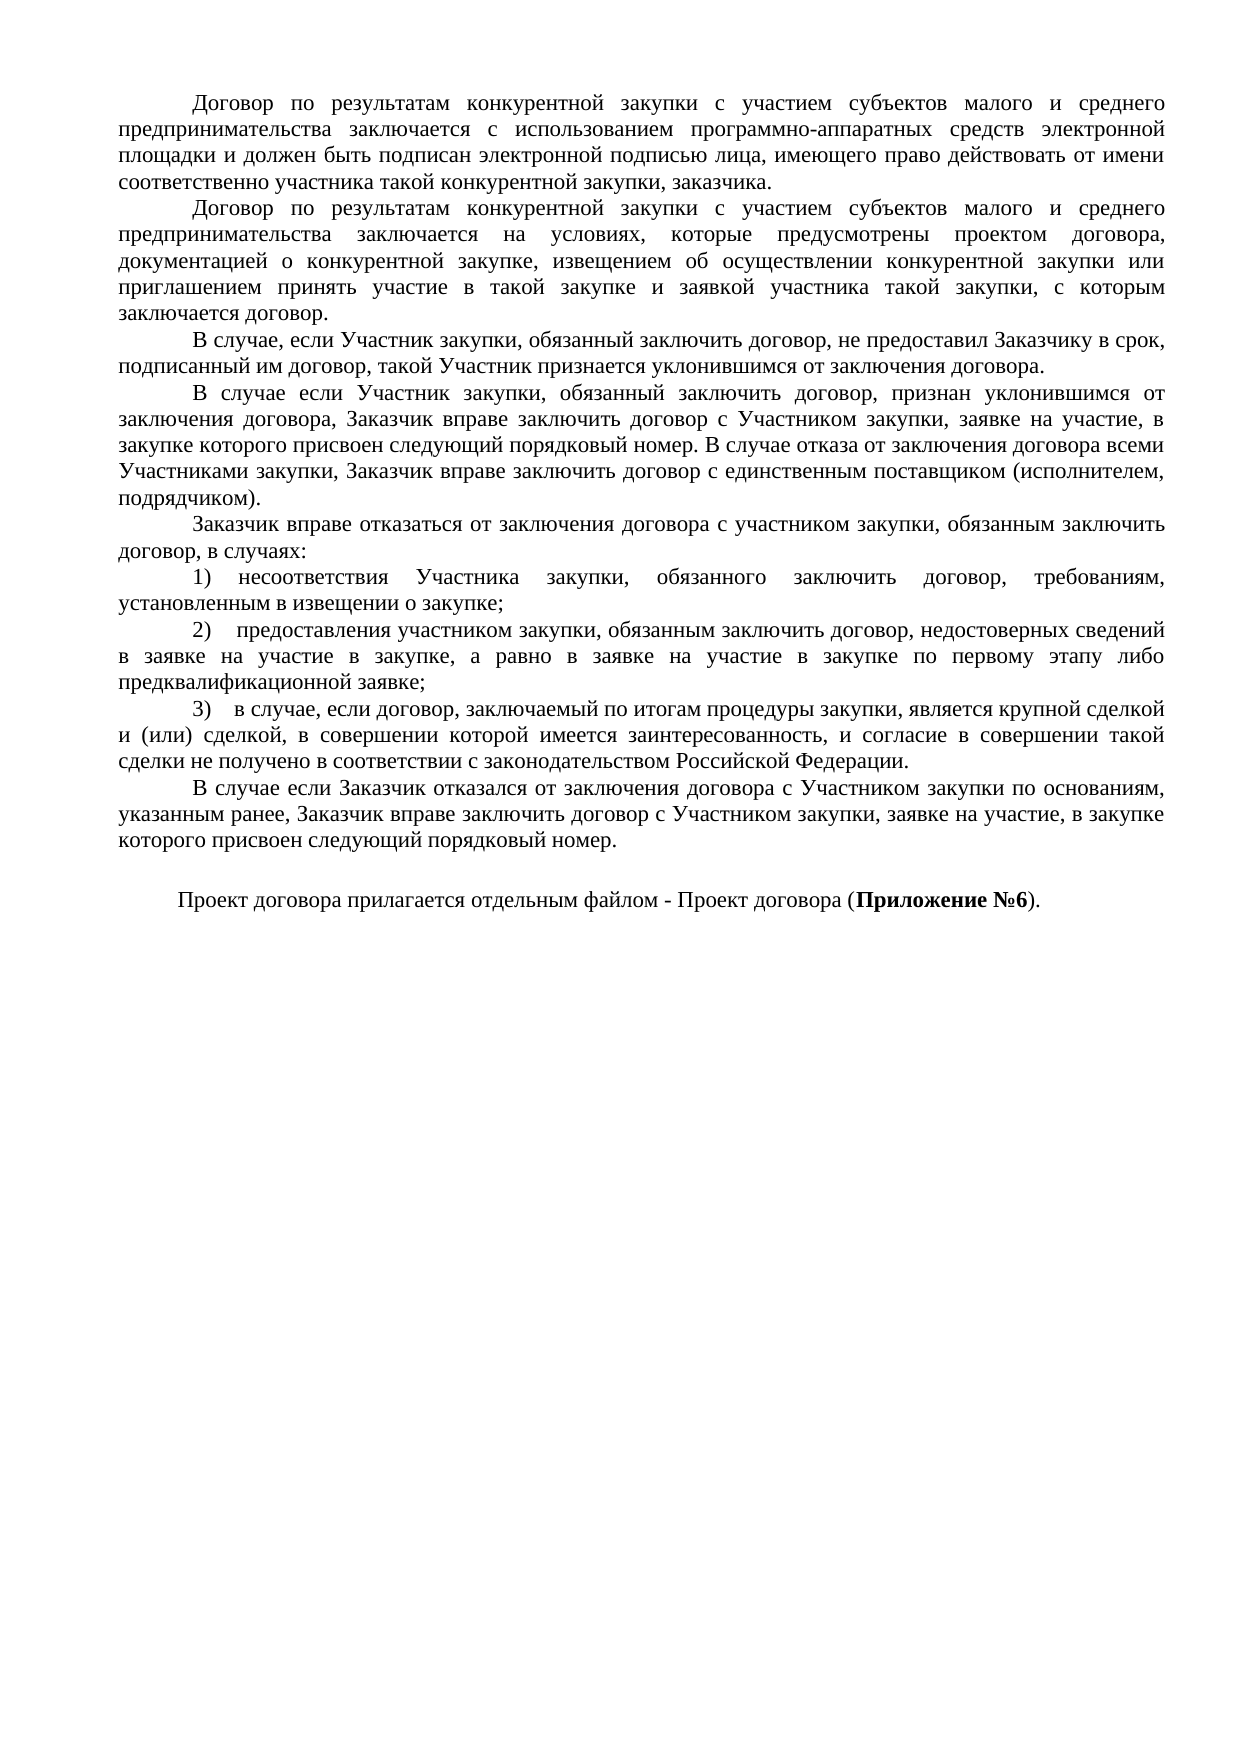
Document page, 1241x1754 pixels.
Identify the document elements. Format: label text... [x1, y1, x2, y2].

text Проект договора прилагается отдельным файлом - Проект договора (Приложение №6). [118, 886, 1167, 913]
text Договор по результатам конкурентной закупки с участием субъектов малого и среднего предпринимательства заключается на условиях, которые предусмотрены проектом договора, документацией о конкурентной закупке, извещением об осуществлении конкурентной закупки или приглашением принять участие в такой закупке и заявкой участника такой закупки, с которым заключается договор. [118, 194, 1167, 326]
text 2) предоставления участником закупки, обязанным заключить договор, недостоверных сведений в заявке на участие в закупке, а равно в заявке на участие в закупке по первому этапу либо предквалификационной заявке; [118, 616, 1167, 695]
text В случае если Заказчик отказался от заключения договора с Участником закупки по основаниям, указанным ранее, Заказчик вправе заключить договор с Участником закупки, заявке на участие, в закупке которого присвоен следующий порядковый номер. [118, 774, 1167, 853]
text Договор по результатам конкурентной закупки с участием субъектов малого и среднего предпринимательства заключается с использованием программно-аппаратных средств электронной площадки и должен быть подписан электронной подписью лица, имеющего право действовать от имени соответственно участника такой конкурентной закупки, заказчика. [118, 89, 1167, 194]
text 1) несоответствия Участника закупки, обязанного заключить договор, требованиям, установленным в извещении о закупке; [118, 563, 1167, 616]
text В случае если Участник закупки, обязанный заключить договор, признан уклонившимся от заключения договора, Заказчик вправе заключить договор с Участником закупки, заявке на участие, в закупке которого присвоен следующий порядковый номер. В случае отказа от заключения договора всеми Участниками закупки, Заказчик вправе заключить договор с единственным поставщиком (исполнителем, подрядчиком). [118, 378, 1167, 510]
text 3) в случае, если договор, заключаемый по итогам процедуры закупки, является крупной сделкой и (или) сделкой, в совершении которой имеется заинтересованность, и согласие в совершении такой сделки не получено в соответствии с законодательством Российской Федерации. [118, 695, 1167, 774]
text В случае, если Участник закупки, обязанный заключить договор, не предоставил Заказчику в срок, подписанный им договор, такой Участник признается уклонившимся от заключения договора. [118, 326, 1167, 378]
text Заказчик вправе отказаться от заключения договора с участником закупки, обязанным заключить договор, в случаях: [118, 510, 1167, 563]
